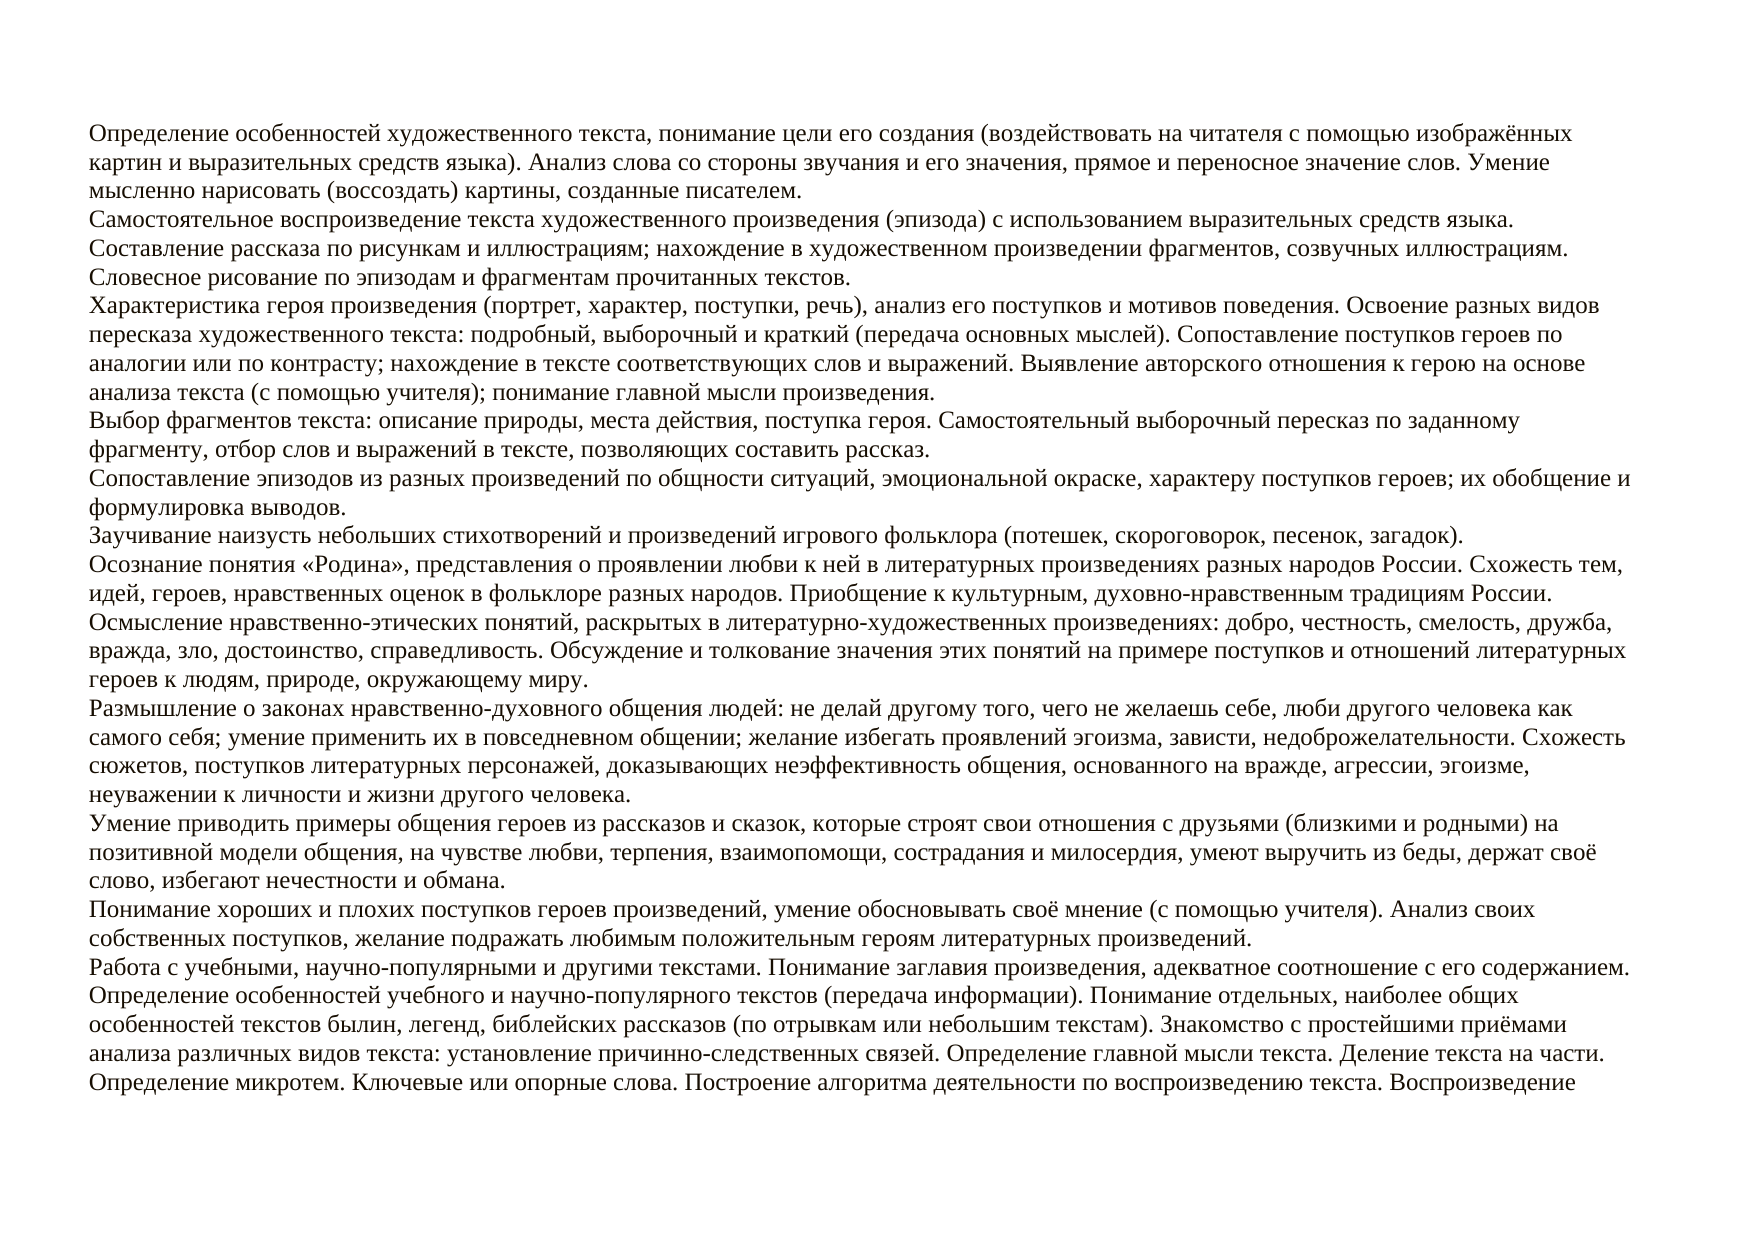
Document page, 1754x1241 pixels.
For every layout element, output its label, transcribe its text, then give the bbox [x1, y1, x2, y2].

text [89, 952, 1636, 1096]
text Понимание хороших и плохих поступков героев произведений, умение обосновывать своё мнение (с помощью учителя). Анализ своих собственных поступков, желание подражать любимым положительным героям литературных произведений. [89, 894, 1636, 952]
text Сопоставление эпизодов из разных произведений по общности ситуаций, эмоциональной окраске, характеру поступков героев; их обобщение и формулировка выводов. [89, 463, 1636, 521]
text Заучивание наизусть небольших стихотворений и произведений игрового фольклора (потешек, скороговорок, песенок, загадок). [89, 521, 1636, 549]
text Характеристика героя произведения (портрет, характер, поступки, речь), анализ его поступков и мотивов поведения. Освоение разных видов пересказа художественного текста: подробный, выборочный и краткий (передача основных мыслей). Сопоставление поступков героев по аналогии или по контрасту; нахождение в тексте соответствующих слов и выражений. Выявление авторского отношения к герою на основе анализа текста (с помощью учителя); понимание главной мысли произведения. [89, 291, 1636, 406]
text Осознание понятия «Родина», представления о проявлении любви к ней в литературных произведениях разных народов России. Схожесть тем, идей, героев, нравственных оценок в фольклоре разных народов. Приобщение к культурным, духовно-нравственным традициям России. [89, 549, 1636, 607]
text Выбор фрагментов текста: описание природы, места действия, поступка героя. Самостоятельный выборочный пересказ по заданному фрагменту, отбор слов и выражений в тексте, позволяющих составить рассказ. [89, 406, 1636, 463]
text Размышление о законах нравственно-духовного общения людей: не делай другому того, чего не желаешь себе, люби другого человека как самого себя; умение применить их в повседневном общении; желание избегать проявлений эгоизма, зависти, недоброжелательности. Схожесть сюжетов, поступков литературных персонажей, доказывающих неэффективность общения, основанного на вражде, агрессии, эгоизме, неуважении к личности и жизни другого человека. [89, 693, 1636, 808]
text Умение приводить примеры общения героев из рассказов и сказок, которые строят свои отношения с друзьями (близкими и родными) на позитивной модели общения, на чувстве любви, терпения, взаимопомощи, сострадания и милосердия, умеют выручить из беды, держат своё слово, избегают нечестности и обмана. [89, 808, 1636, 894]
text Определение особенностей художественного текста, понимание цели его создания (воздействовать на читателя с помощью изображённых картин и выразительных средств языка). Анализ слова со стороны звучания и его значения, прямое и переносное значение слов. Умение мысленно нарисовать (воссоздать) картины, созданные писателем. [89, 118, 1636, 204]
text Самостоятельное воспроизведение текста художественного произведения (эпизода) с использованием выразительных средств языка. Составление рассказа по рисункам и иллюстрациям; нахождение в художественном произведении фрагментов, созвучных иллюстрациям. Словесное рисование по эпизодам и фрагментам прочитанных текстов. [89, 204, 1636, 291]
text Осмысление нравственно-этических понятий, раскрытых в литературно-художественных произведениях: добро, честность, смелость, дружба, вражда, зло, достоинство, справедливость. Обсуждение и толкование значения этих понятий на примере поступков и отношений литературных героев к людям, природе, окружающему миру. [89, 607, 1636, 693]
